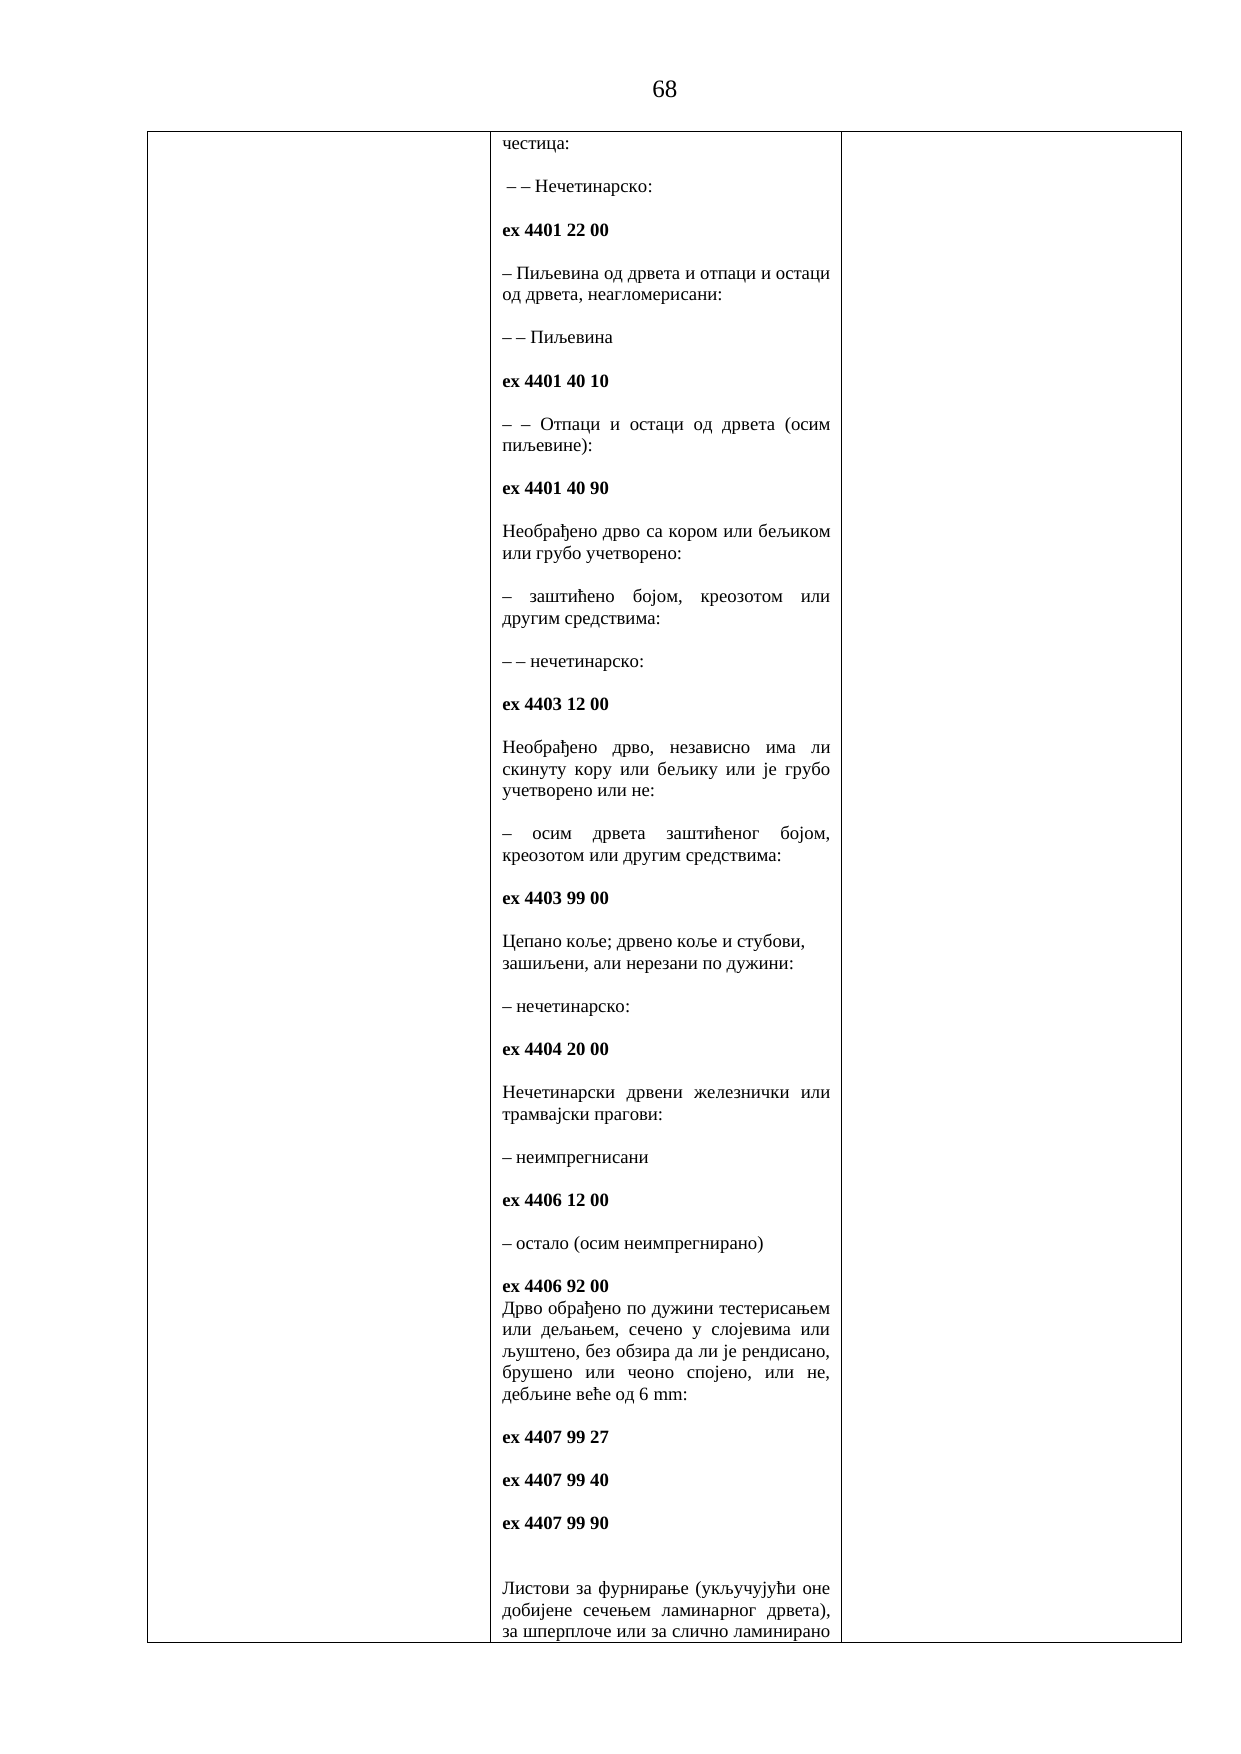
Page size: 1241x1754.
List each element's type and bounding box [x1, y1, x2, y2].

table_cell [842, 132, 1181, 1642]
table_cell [491, 132, 841, 1642]
table_cell [148, 132, 490, 1642]
